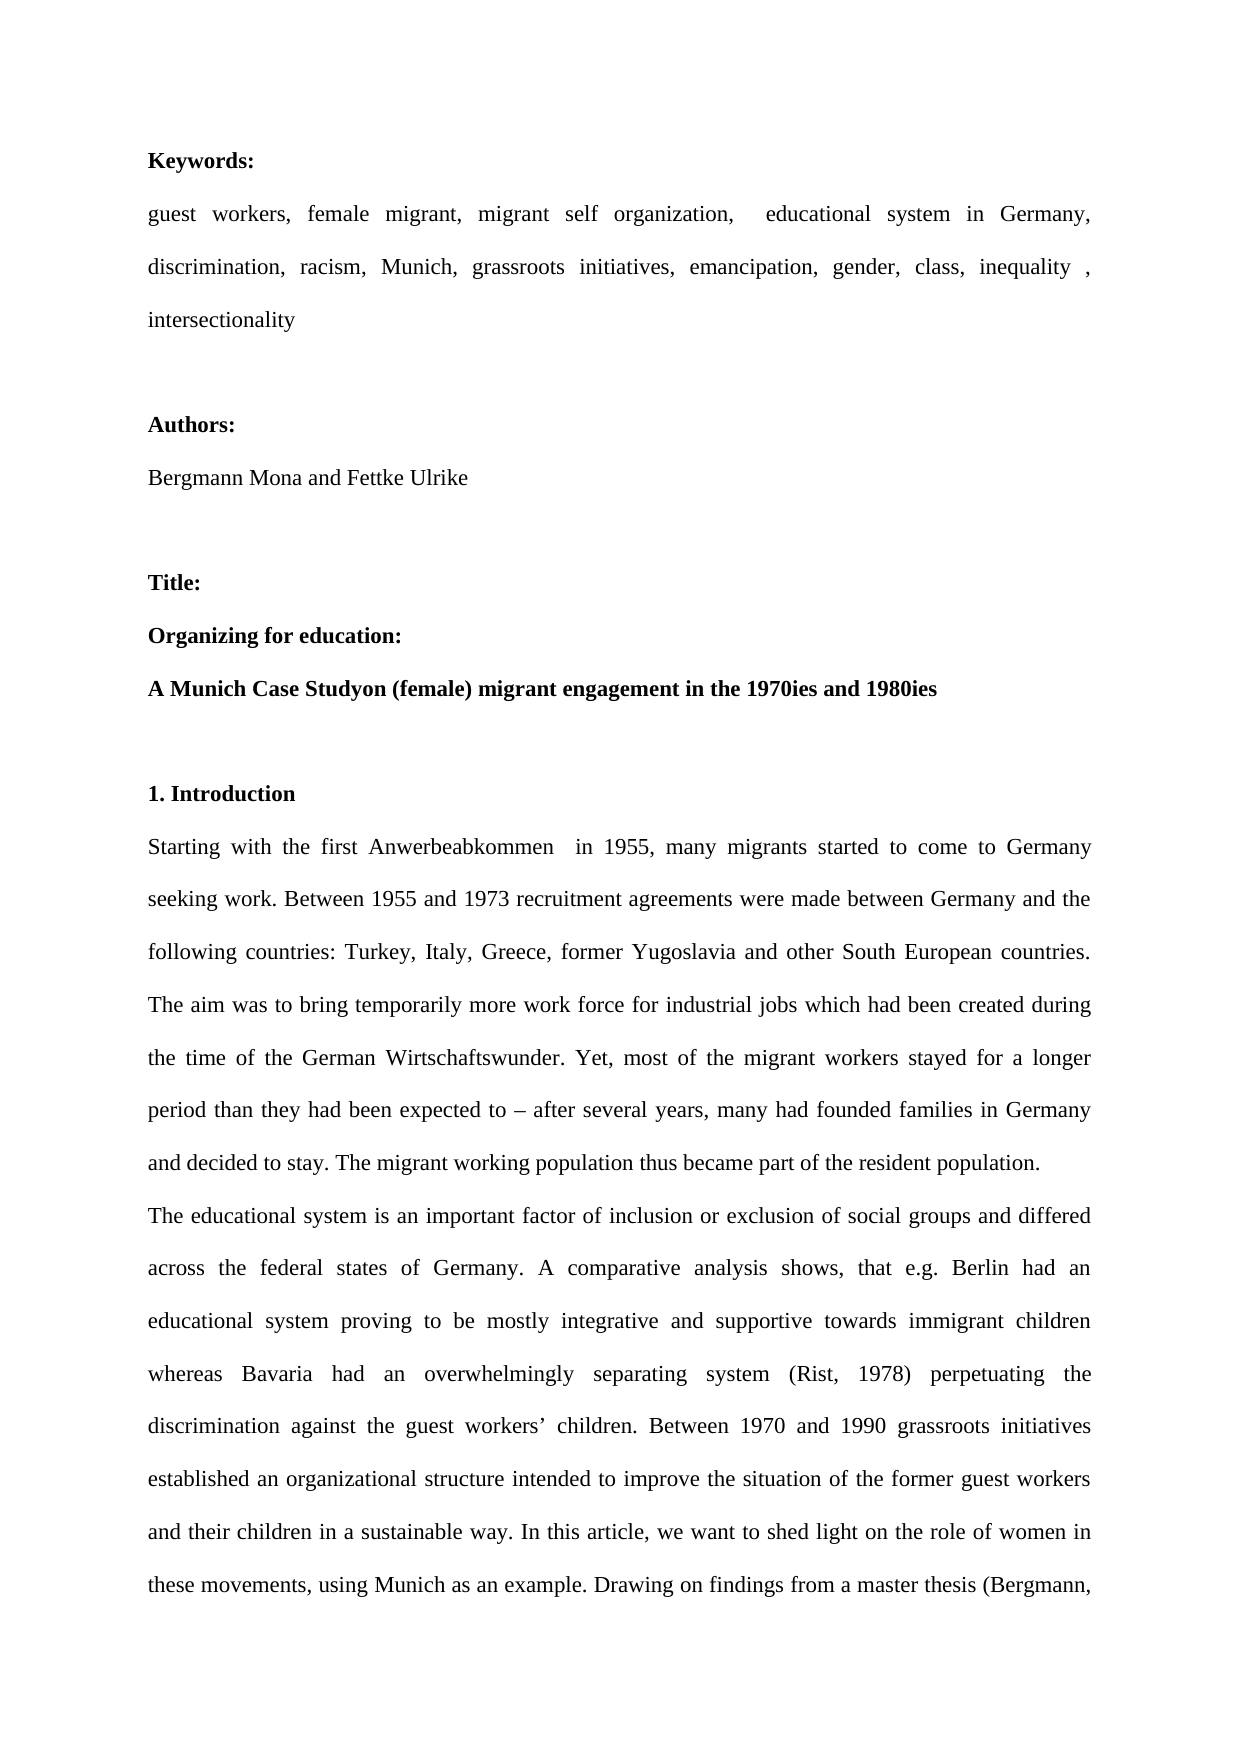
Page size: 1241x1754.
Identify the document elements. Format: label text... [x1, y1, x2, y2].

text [148, 1202, 1093, 1597]
text Starting with the first Anwerbeabkommen in 1955, many migrants started to come to Germany seeking work. Between 1955 and 1973 recruitment agreements were made between Germany and the following countries: Turkey, Italy, Greece, former Yugoslavia and other South European countries. The aim was to bring temporarily more work force for industrial jobs which had been created during the time of the German Wirtschaftswunder. Yet, most of the migrant workers stayed for a longer period than they had been expected to – after several years, many had founded families in Germany and decided to stay. The migrant working population thus became part of the resident population. [148, 833, 1093, 1175]
text guest workers, female migrant, migrant self organization, educational system in Germany, discrimination, racism, Munich, grassroots initiatives, emancipation, gender, class, inequality , intersectionality [148, 200, 1093, 332]
text A Munich Case Studyon (female) migrant engagement in the 1970ies and 1980ies [148, 675, 1093, 701]
text 1. Introduction [148, 780, 1093, 806]
text Keywords: [148, 148, 1093, 174]
text Title: [148, 569, 1093, 596]
text Authors: [148, 411, 1093, 437]
text Bergmann Mona and Fettke Ulrike [148, 464, 1093, 490]
text Organizing for education: [148, 622, 1093, 648]
